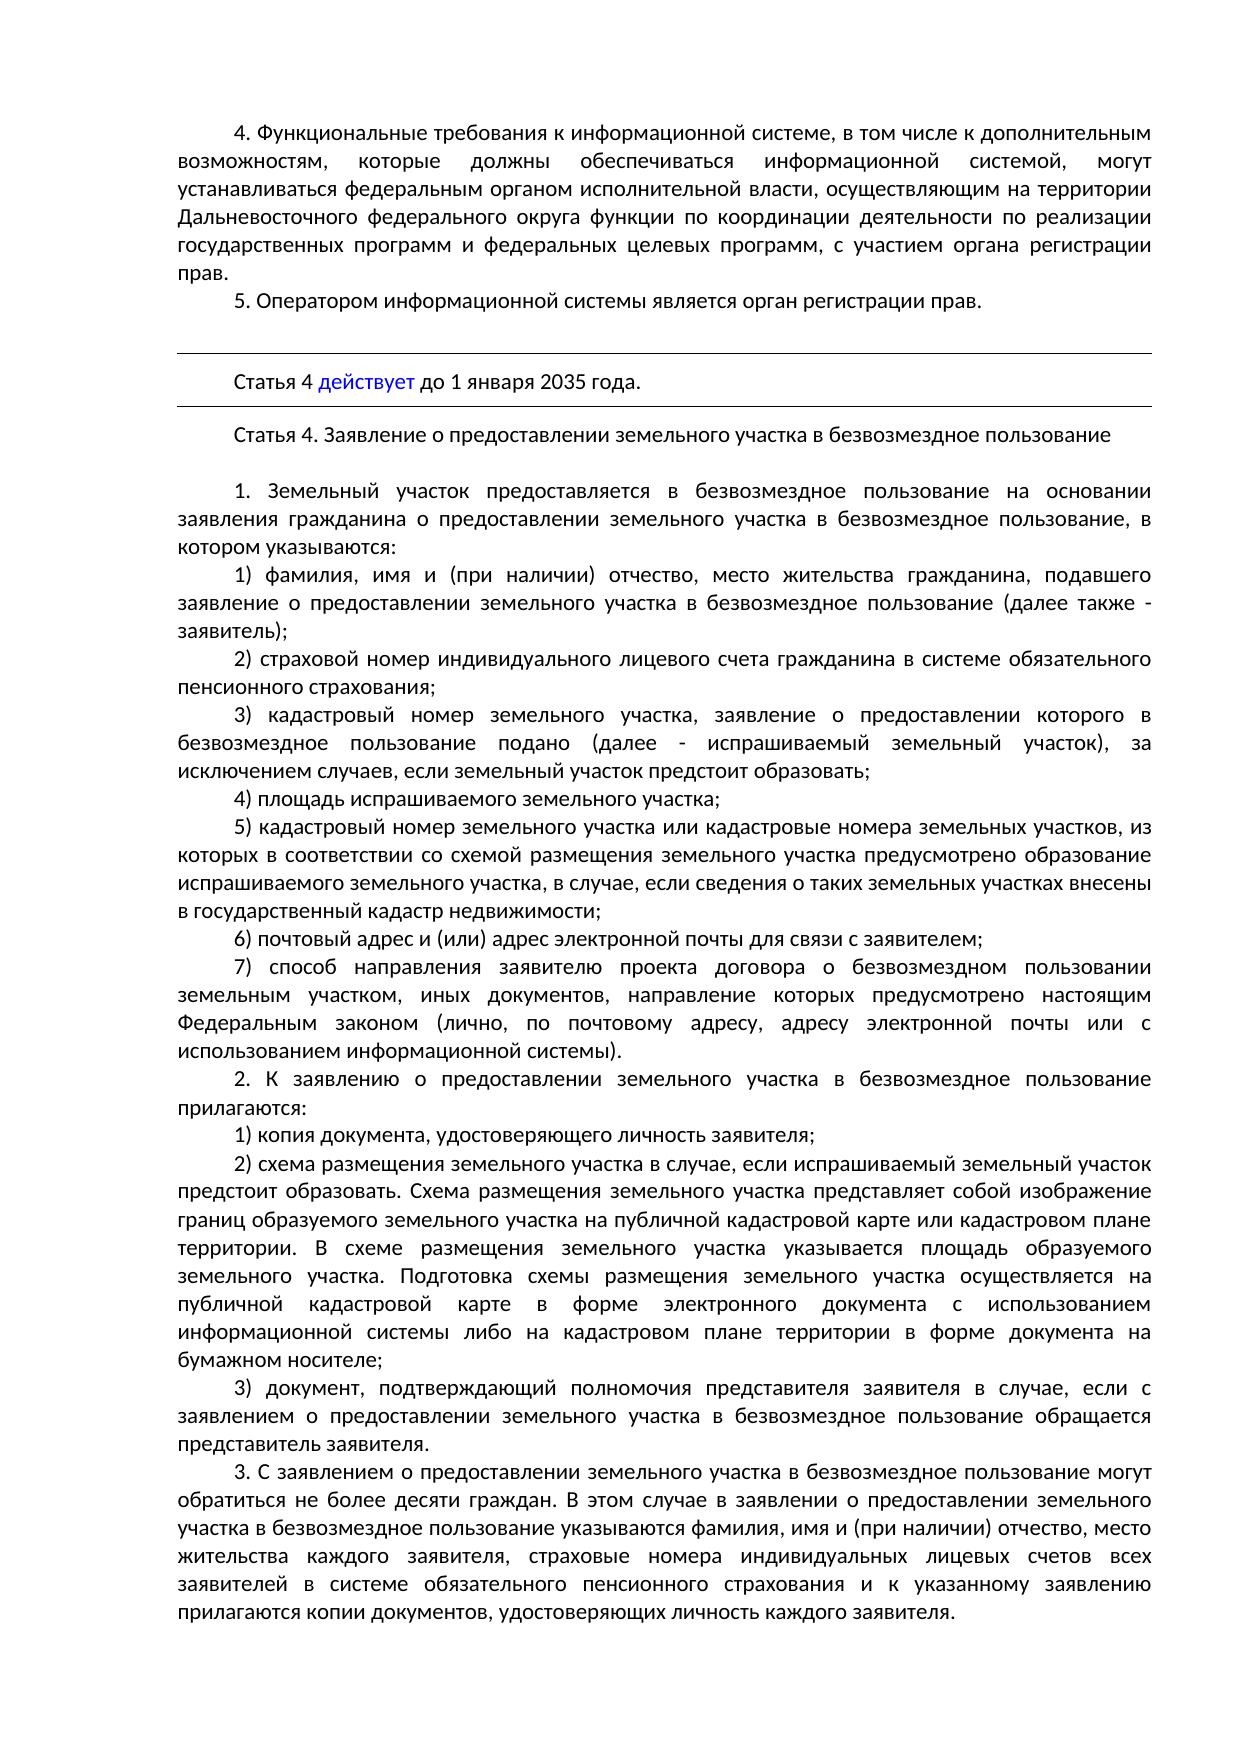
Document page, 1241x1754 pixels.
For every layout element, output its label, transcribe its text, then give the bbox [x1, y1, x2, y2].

text 2. К заявлению о предоставлении земельного участка в безвозмездное пользование прилагаются: [177, 1064, 1152, 1121]
text 2) страховой номер индивидуального лицевого счета гражданина в системе обязательного пенсионного страхования; [177, 644, 1152, 700]
text 3) документ, подтверждающий полномочия представителя заявителя в случае, если с заявлением о предоставлении земельного участка в безвозмездное пользование обращается представитель заявителя. [177, 1373, 1152, 1457]
text 5) кадастровый номер земельного участка или кадастровые номера земельных участков, из которых в соответствии со схемой размещения земельного участка предусмотрено образование испрашиваемого земельного участка, в случае, если сведения о таких земельных участках внесены в государственный кадастр недвижимости; [177, 812, 1152, 924]
text 1) фамилия, имя и (при наличии) отчество, место жительства гражданина, подавшего заявление о предоставлении земельного участка в безвозмездное пользование (далее также - заявитель); [177, 560, 1152, 644]
text 2) схема размещения земельного участка в случае, если испрашиваемый земельный участок предстоит образовать. Схема размещения земельного участка представляет собой изображение границ образуемого земельного участка на публичной кадастровой карте или кадастровом плане территории. В схеме размещения земельного участка указывается площадь образуемого земельного участка. Подготовка схемы размещения земельного участка осуществляется на публичной кадастровой карте в форме электронного документа с использованием информационной системы либо на кадастровом плане территории в форме документа на бумажном носителе; [177, 1149, 1152, 1373]
text 4) площадь испрашиваемого земельного участка; [177, 784, 1152, 812]
text 3. С заявлением о предоставлении земельного участка в безвозмездное пользование могут обратиться не более десяти граждан. В этом случае в заявлении о предоставлении земельного участка в безвозмездное пользование указываются фамилия, имя и (при наличии) отчество, место жительства каждого заявителя, страховые номера индивидуальных лицевых счетов всех заявителей в системе обязательного пенсионного страхования и к указанному заявлению прилагаются копии документов, удостоверяющих личность каждого заявителя. [177, 1457, 1152, 1625]
text 6) почтовый адрес и (или) адрес электронной почты для связи с заявителем; [177, 924, 1152, 952]
text 5. Оператором информационной системы является орган регистрации прав. [177, 286, 1152, 314]
text 3) кадастровый номер земельного участка, заявление о предоставлении которого в безвозмездное пользование подано (далее - испрашиваемый земельный участок), за исключением случаев, если земельный участок предстоит образовать; [177, 700, 1152, 784]
text 1) копия документа, удостоверяющего личность заявителя; [177, 1121, 1152, 1149]
text 7) способ направления заявителю проекта договора о безвозмездном пользовании земельным участком, иных документов, направление которых предусмотрено настоящим Федеральным законом (лично, по почтовому адресу, адресу электронной почты или с использованием информационной системы). [177, 952, 1152, 1064]
text Статья 4. Заявление о предоставлении земельного участка в безвозмездное пользование [177, 420, 1152, 448]
text 1. Земельный участок предоставляется в безвозмездное пользование на основании заявления гражданина о предоставлении земельного участка в безвозмездное пользование, в котором указываются: [177, 476, 1152, 560]
text Статья 4 действует до 1 января 2035 года. [177, 367, 1152, 395]
text 4. Функциональные требования к информационной системе, в том числе к дополнительным возможностям, которые должны обеспечиваться информационной системой, могут устанавливаться федеральным органом исполнительной власти, осуществляющим на территории Дальневосточного федерального округа функции по координации деятельности по реализации государственных программ и федеральных целевых программ, с участием органа регистрации прав. [177, 118, 1152, 286]
